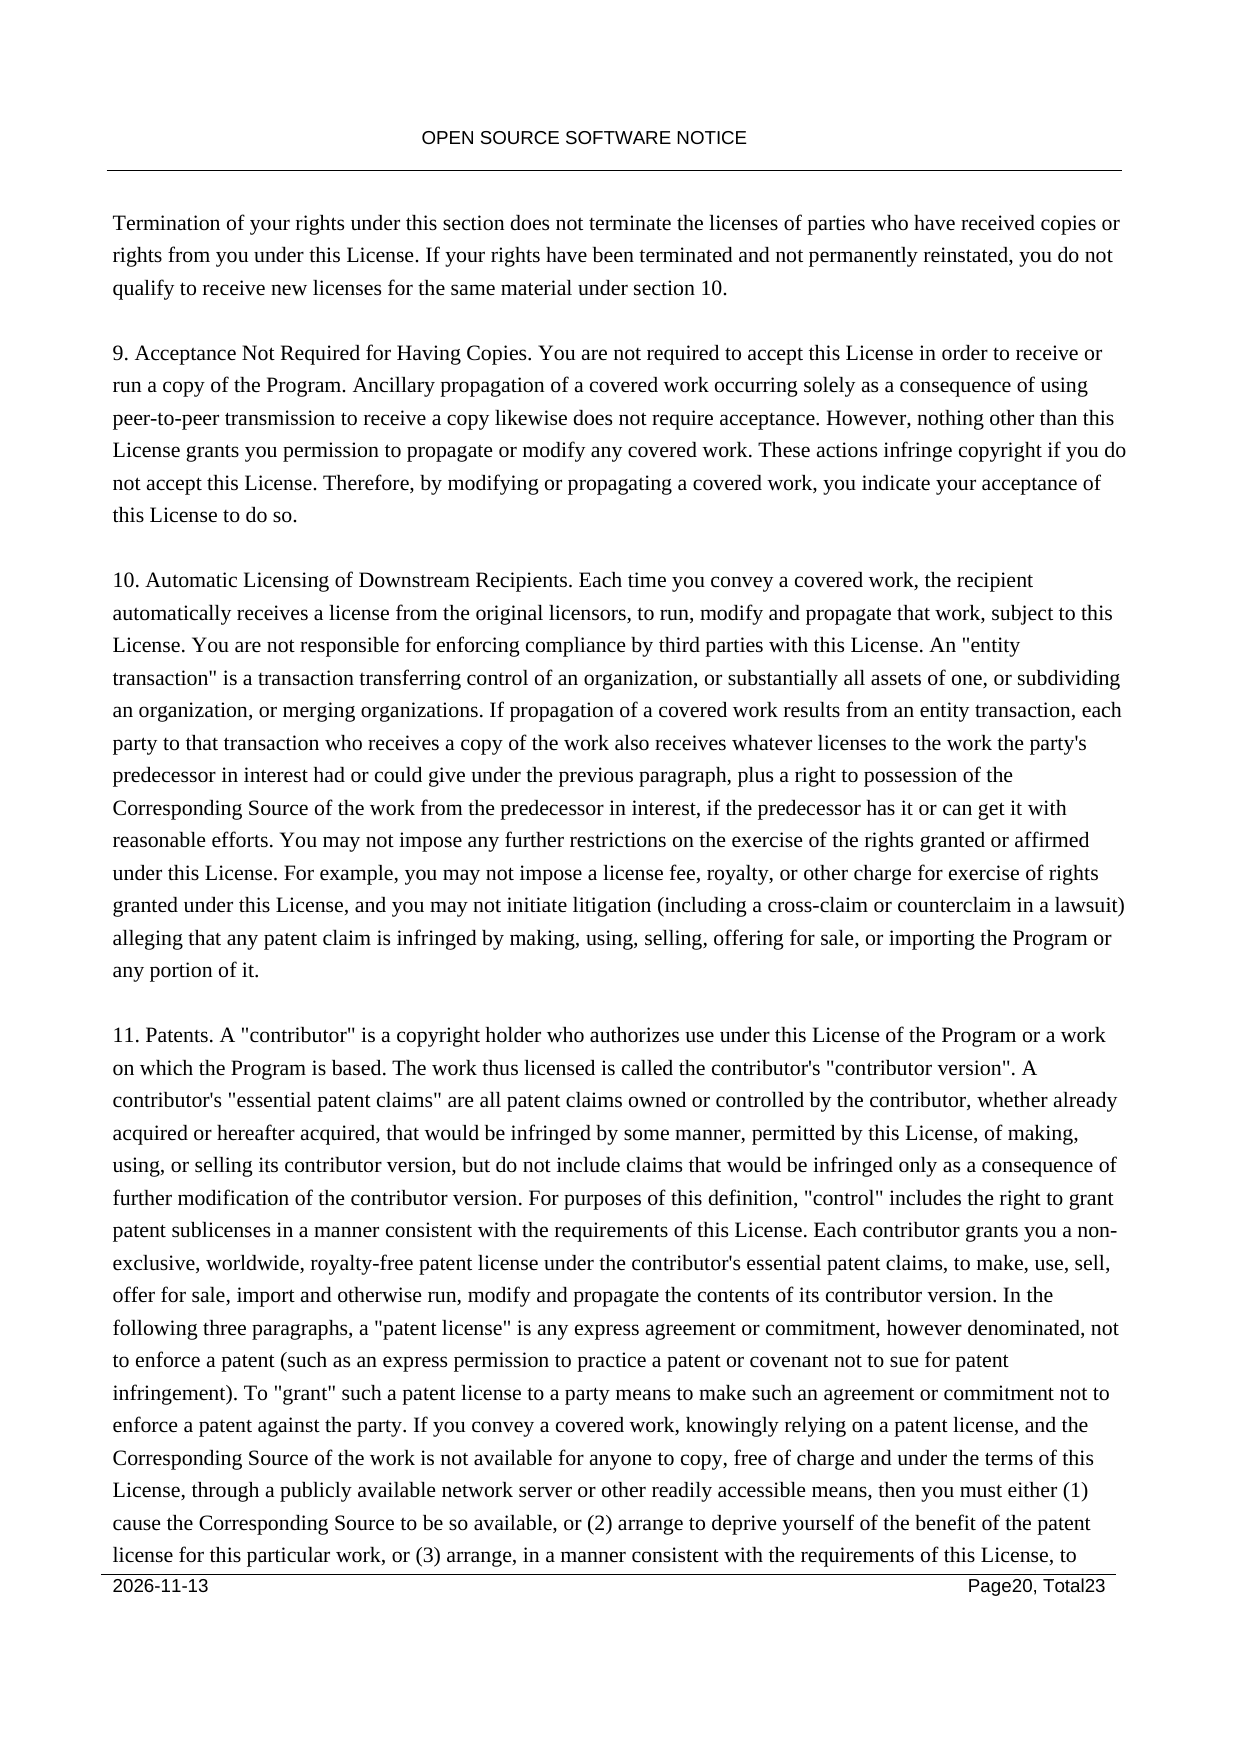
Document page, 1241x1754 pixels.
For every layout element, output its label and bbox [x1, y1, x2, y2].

text [112, 206, 1128, 1571]
